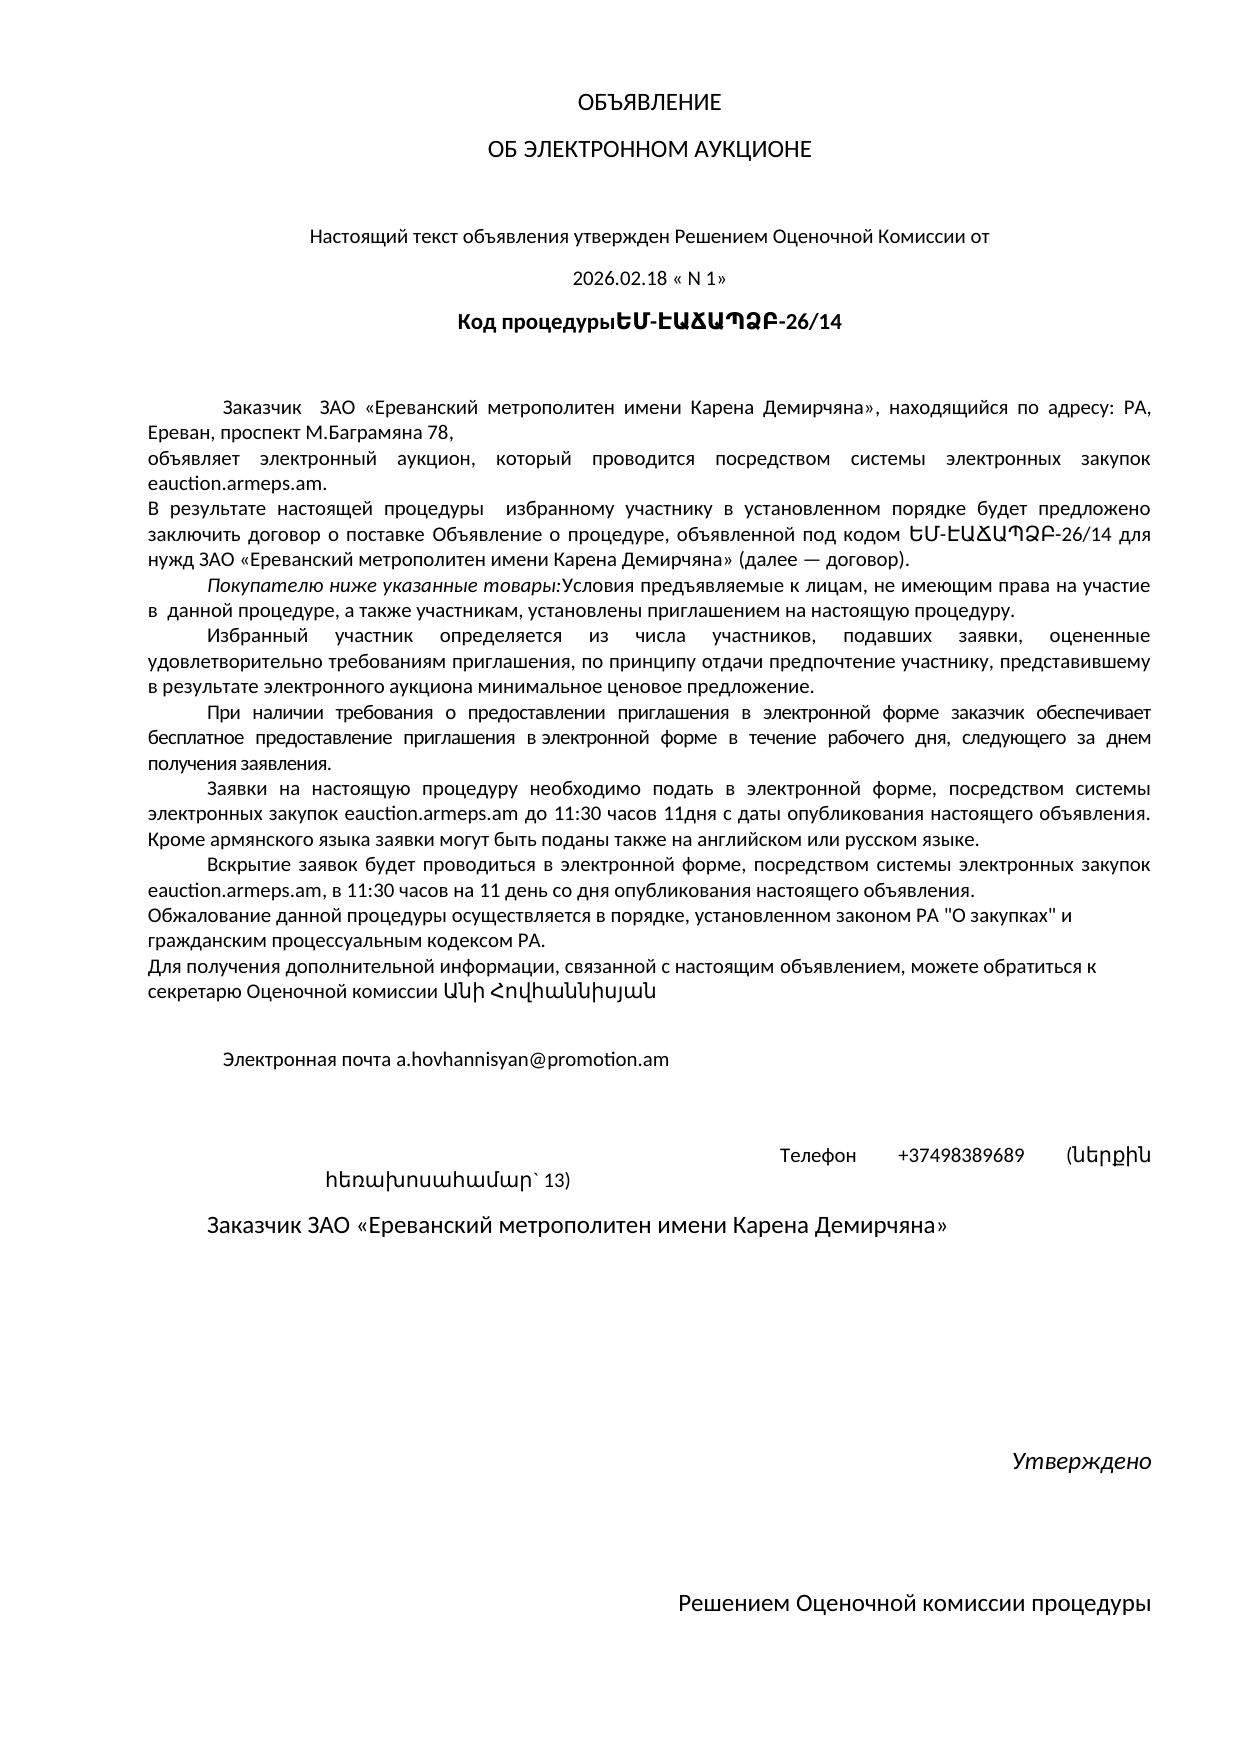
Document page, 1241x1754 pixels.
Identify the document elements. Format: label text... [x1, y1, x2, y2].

text Вскрытие заявок будет проводиться в электронной форме, посредством системы электронных закупок eauction.armeps.am, в 11:30 часов на 11 день со дня опубликования настоящего объявления. [148, 851, 1152, 902]
text Заказчик ЗАО «Ереванский метрополитен имени Карена Демирчяна» [148, 1209, 1152, 1240]
text ОБ ЭЛЕКТРОННОМ АУКЦИОНЕ [148, 134, 1152, 164]
text Заявки на настоящую процедуру необходимо подать в электронной форме, посредством системы электронных закупок eauction.armeps.am до 11:30 часов 11дня с даты опубликования настоящего объявления. Кроме армянского языка заявки могут быть поданы также на английском или русском языке. [148, 775, 1152, 851]
text Покупателю ниже указанные товары:Условия предъявляемые к лицам, не имеющим права на участие в данной процедуре, а также участникам, установлены приглашением на настоящую процедуру. [148, 572, 1152, 623]
text Утверждено [148, 1445, 1152, 1476]
text Решением Оценочной комиссии процедуры [148, 1587, 1152, 1617]
text Телефон +37498389689 (ներքին հեռախոսահամար` 13) [325, 1088, 1152, 1193]
text Настоящий текст объявления утвержден Решением Оценочной Комиссии от [148, 223, 1152, 248]
text 2026.02.18 « N 1» [148, 265, 1152, 290]
text При наличии требования о предоставлении приглашения в электронной форме заказчик обеспечивает бесплатное предоставление приглашения в электронной форме в течение рабочего дня, следующего за днем получения заявления. [148, 699, 1152, 775]
text Заказчик ЗАО «Ереванский метрополитен имени Карена Демирчяна», находящийся по адресу: РА, Ереван, проспект М.Баграмяна 78, [148, 394, 1152, 445]
text Код процедурыԵՄ-ԷԱՃԱՊՁԲ-26/14 [148, 307, 1152, 335]
text Для получения дополнительной информации, связанной с настоящим объявлением, можете обратиться к секретарю Оценочной комиссии Անի Հովհաննիսյան [148, 953, 1152, 1004]
text Обжалование данной процедуры осуществляется в порядке, установленном законом РА "О закупках" и гражданским процессуальным кодексом РА. [148, 902, 1152, 953]
text Избранный участник определяется из числа участников, подавших заявки, оцененные удовлетворительно требованиям приглашения, по принципу отдачи предпочтение участнику, представившему в результате электронного аукциона минимальное ценовое предложение. [148, 623, 1152, 699]
text В результате настоящей процедуры избранному участнику в установленном порядке будет предложено заключить договор о поставке Объявление о процедуре, объявленной под кодом ԵՄ-ԷԱՃԱՊՁԲ-26/14 для нужд ЗАО «Ереванский метрополитен имени Карена Демирчяна» (далее — договор). [148, 496, 1152, 572]
text ОБЪЯВЛЕНИЕ [148, 86, 1152, 117]
text Электронная почта a.hovhannisyan@promotion.am [148, 1046, 1152, 1071]
text объявляет электронный аукцион, который проводится посредством системы электронных закупок eauction.armeps.am. [148, 445, 1152, 496]
